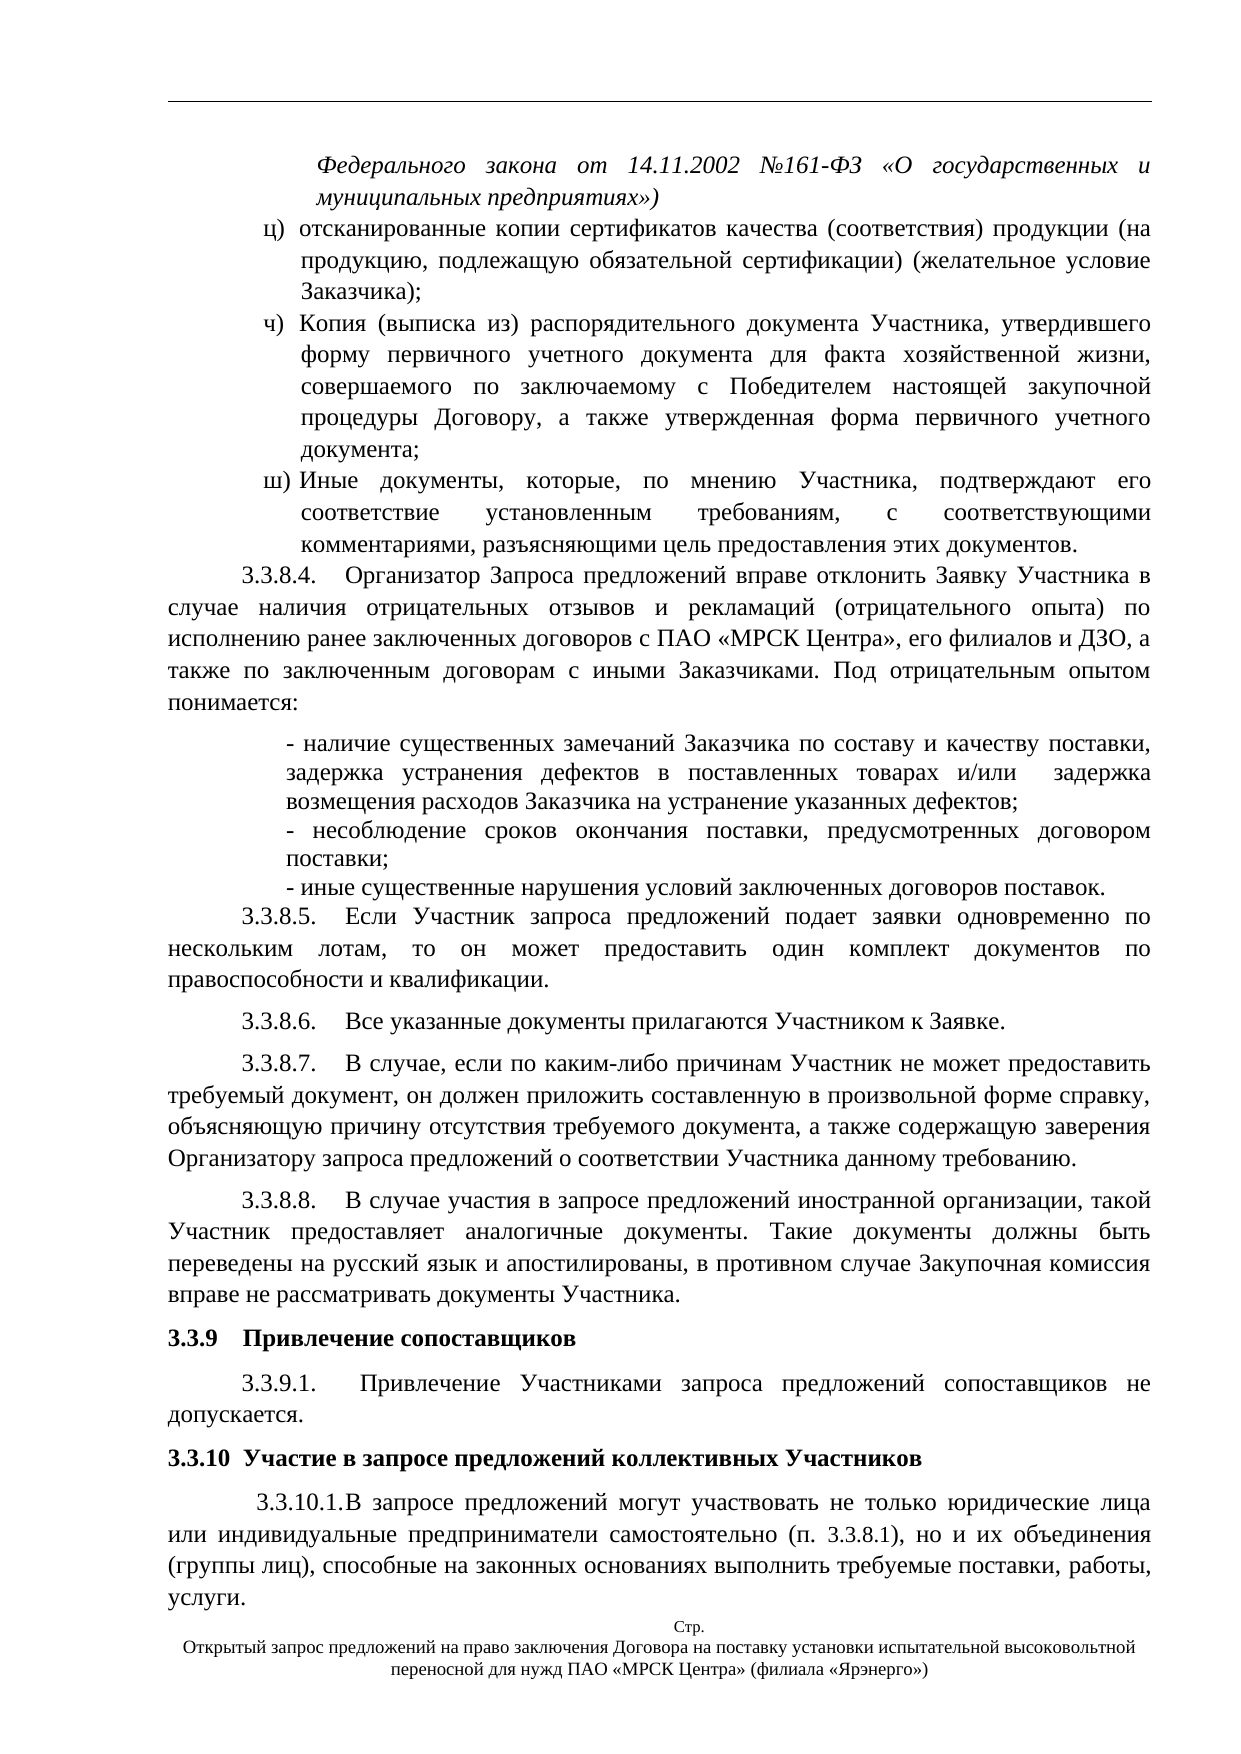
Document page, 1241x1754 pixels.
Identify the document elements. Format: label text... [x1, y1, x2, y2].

list Организатор Запроса предложений вправе отклонить Заявку Участника в случае наличия отрицательных отзывов и рекламаций (отрицательного опыта) по исполнению ранее заключенных договоров с ПАО «МРСК Центра», его филиалов и ДЗО, а также по заключенным договорам с иными Заказчиками. Под отрицательным опытом понимается: [168, 560, 1152, 715]
list - иные существенные нарушения условий заключенных договоров поставок. [286, 872, 1152, 901]
list отсканированные копии сертификатов качества (соответствия) продукции (на продукцию, подлежащую обязательной сертификации) (желательное условие Заказчика); [263, 213, 1152, 305]
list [316, 150, 1152, 210]
list В случае, если по каким-либо причинам Участник не может предоставить требуемый документ, он должен приложить составленную в произвольной форме справку, объясняющую причину отсутствия требуемого документа, а также содержащую заверения Организатору запроса предложений о соответствии Участника данному требованию. [168, 1048, 1152, 1172]
list Все указанные документы прилагаются Участником к Заявке. [168, 1006, 1152, 1035]
list Привлечение Участниками запроса предложений сопоставщиков не допускается. [168, 1368, 1152, 1428]
subtitle Привлечение сопоставщиков [168, 1323, 1152, 1352]
list В случае участия в запросе предложений иностранной организации, такой Участник предоставляет аналогичные документы. Такие документы должны быть переведены на русский язык и апостилированы, в противном случае Закупочная комиссия вправе не рассматривать документы Участника. [168, 1185, 1152, 1308]
list Иные документы, которые, по мнению Участника, подтверждают его соответствие установленным требованиям, с соответствующими комментариями, разъясняющими цель предоставления этих документов. [263, 466, 1152, 557]
subtitle Участие в запросе предложений коллективных Участников [168, 1443, 1152, 1472]
list - несоблюдение сроков окончания поставки, предусмотренных договором поставки; [286, 815, 1152, 872]
list Копия (выписка из) распорядительного документа Участника, утвердившего форму первичного учетного документа для факта хозяйственной жизни, совершаемого по заключаемому с Победителем настоящей закупочной процедуры Договору, а также утвержденная форма первичного учетного документа; [263, 308, 1152, 463]
list - наличие существенных замечаний Заказчика по составу и качеству поставки, задержка устранения дефектов в поставленных товарах и/или задержка возмещения расходов Заказчика на устранение указанных дефектов; [286, 728, 1152, 815]
list В запросе предложений могут участвовать не только юридические лица или индивидуальные предприниматели самостоятельно (п. 3.3.8.1), но и их объединения (группы лиц), способные на законных основаниях выполнить требуемые поставки, работы, услуги. [168, 1487, 1152, 1611]
list Если Участник запроса предложений подает заявки одновременно по нескольким лотам, то он может предоставить один комплект документов по правоспособности и квалификации. [168, 901, 1152, 993]
